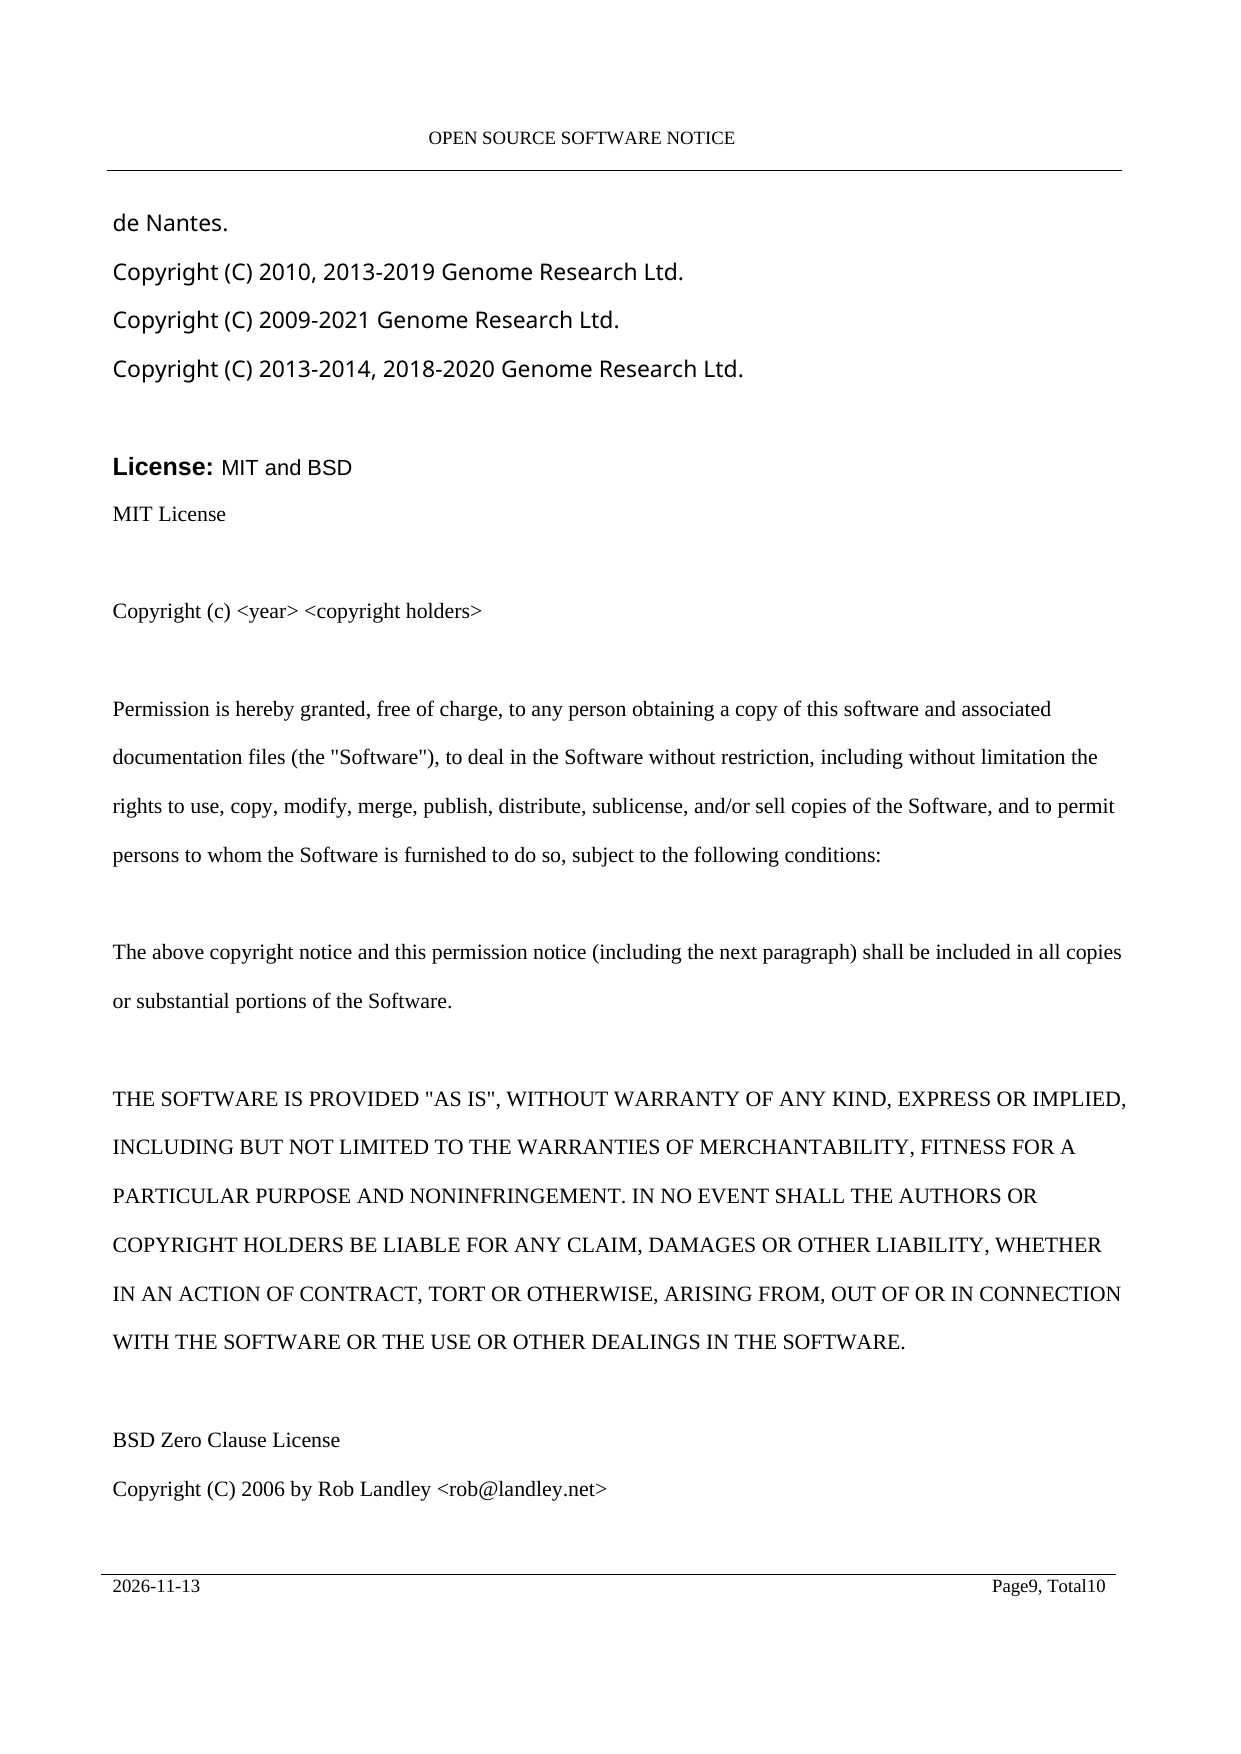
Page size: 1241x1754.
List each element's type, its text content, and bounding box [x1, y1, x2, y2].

text License: MIT and BSD [112, 450, 1128, 483]
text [112, 206, 1128, 434]
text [112, 497, 1128, 1504]
